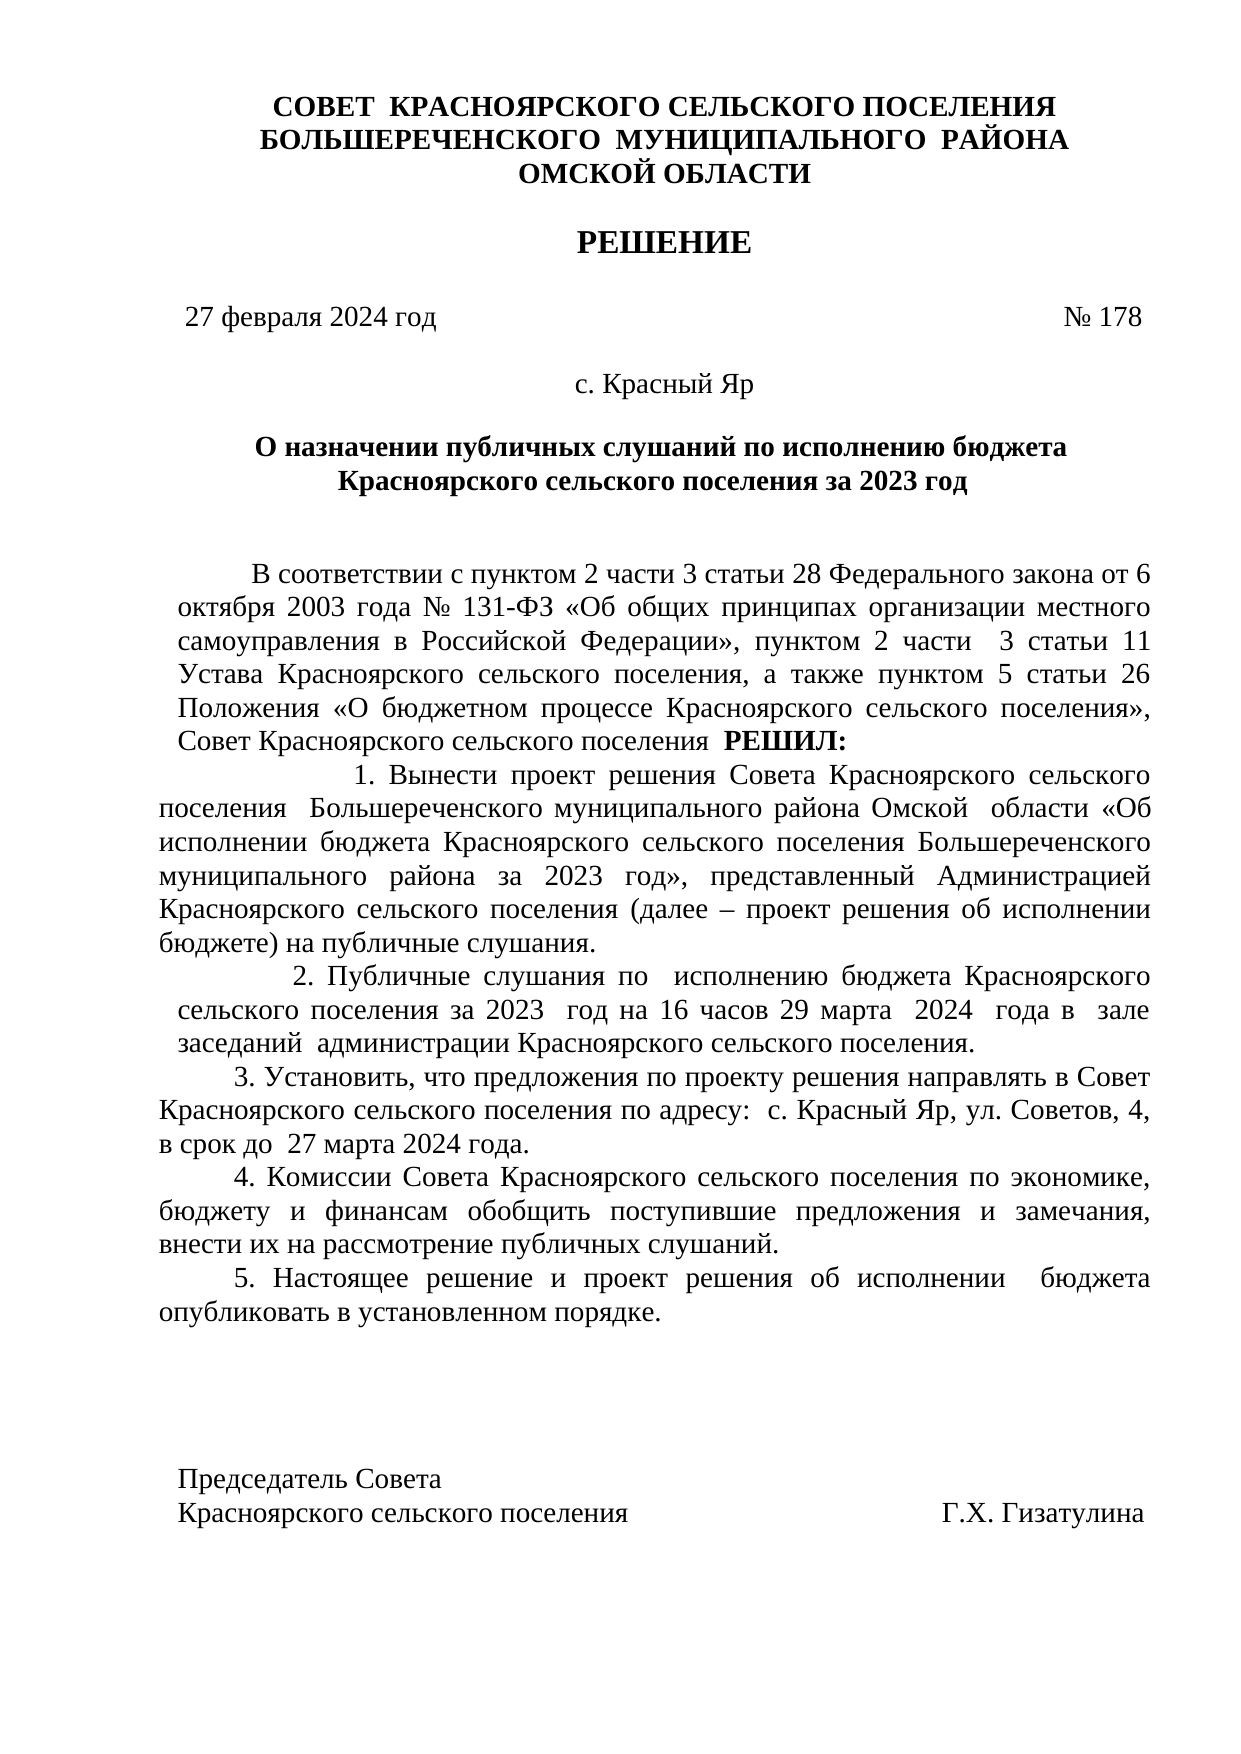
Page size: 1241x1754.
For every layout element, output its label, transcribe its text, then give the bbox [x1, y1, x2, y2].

text 4. Комиссии Совета Красноярского сельского поселения по экономике, бюджету и финансам обобщить поступившие предложения и замечания, внести их на рассмотрение публичных слушаний. [158, 1159, 1152, 1260]
text В соответствии с пунктом 2 части 3 статьи 28 Федерального закона от 6 октября 2003 года № 131-ФЗ «Об общих принципах организации местного самоуправления в Российской Федерации», пунктом 2 части 3 статьи 11 Устава Красноярского сельского поселения, а также пунктом 5 статьи 26 Положения «О бюджетном процессе Красноярского сельского поселения», Совет Красноярского сельского поселения РЕШИЛ: [177, 556, 1152, 757]
text 2. Публичные слушания по исполнению бюджета Красноярского сельского поселения за 2023 год на 16 часов 29 марта 2024 года в зале заседаний администрации Красноярского сельского поселения. [177, 958, 1152, 1059]
text БОЛЬШЕРЕЧЕНСКОГО МУНИЦИПАЛЬНОГО РАЙОНА [177, 122, 1152, 156]
text ОМСКОЙ ОБЛАСТИ [177, 156, 1152, 189]
text 3. Установить, что предложения по проекту решения направлять в Совет Красноярского сельского поселения по адресу: с. Красный Яр, ул. Советов, 4, в срок до 27 марта 2024 года. [158, 1059, 1152, 1159]
text 27 февраля 2024 год № 178 [177, 299, 1152, 333]
text 5. Настоящее решение и проект решения об исполнении бюджета опубликовать в установленном порядке. [158, 1260, 1152, 1327]
text с. Красный Яр [177, 367, 1152, 400]
text Красноярского сельского поселения Г.Х. Гизатулина [177, 1495, 1152, 1528]
text РЕШЕНИЕ [177, 223, 1152, 261]
text Председатель Совета [177, 1461, 1152, 1495]
text О назначении публичных слушаний по исполнению бюджета Красноярского сельского поселения за 2023 год [254, 429, 1099, 497]
text СОВЕТ КРАСНОЯРСКОГО СЕЛЬСКОГО ПОСЕЛЕНИЯ [177, 89, 1152, 122]
text 1. Вынести проект решения Совета Красноярского сельского поселения Большереченского муниципального района Омской области «Об исполнении бюджета Красноярского сельского поселения Большереченского муниципального района за 2023 год», представленный Администрацией Красноярского сельского поселения (далее – проект решения об исполнении бюджете) на публичные слушания. [158, 757, 1152, 958]
